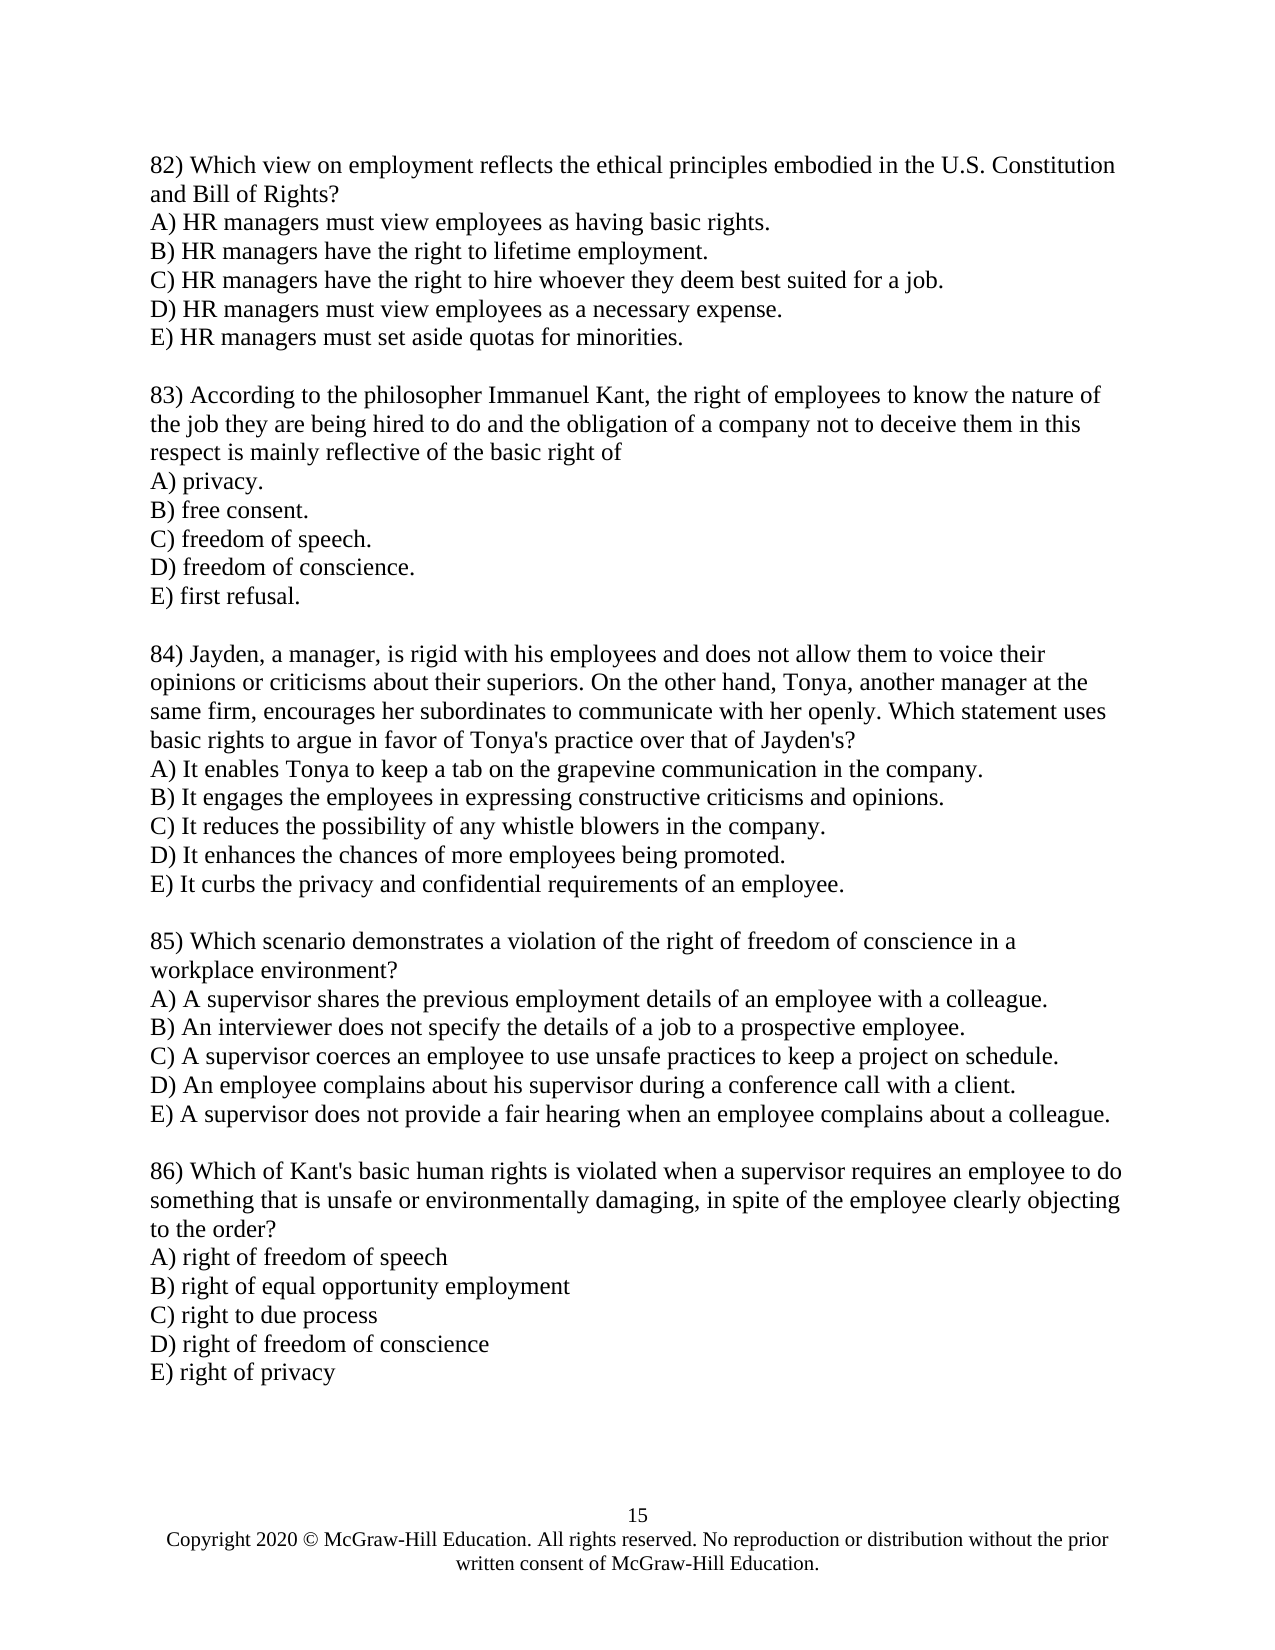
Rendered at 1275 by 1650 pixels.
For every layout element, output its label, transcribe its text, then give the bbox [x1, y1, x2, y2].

text B) It engages the employees in expressing constructive criticisms and opinions. [150, 782, 1125, 811]
text E) It curbs the privacy and confidential requirements of an employee. [150, 869, 1125, 897]
text 85) Which scenario demonstrates a violation of the right of freedom of conscience in a workplace environment? [150, 926, 1125, 984]
text E) A supervisor does not provide a fair hearing when an employee complains about a colleague. [150, 1099, 1125, 1127]
text C) HR managers have the right to hire whoever they deem best suited for a job. [150, 265, 1125, 294]
text A) right of freedom of speech [150, 1242, 1125, 1271]
text A) It enables Tonya to keep a tab on the grapevine communication in the company. [150, 754, 1125, 782]
text D) HR managers must view employees as a necessary expense. [150, 294, 1125, 322]
text B) HR managers have the right to lifetime employment. [150, 236, 1125, 265]
text 83) According to the philosopher Immanuel Kant, the right of employees to know the nature of the job they are being hired to do and the obligation of a company not to deceive them in this respect is mainly reflective of the basic right of [150, 380, 1125, 466]
text D) An employee complains about his supervisor during a conference call with a client. [150, 1070, 1125, 1099]
text B) An interviewer does not specify the details of a job to a prospective employee. [150, 1012, 1125, 1041]
text 84) Jayden, a manager, is rigid with his employees and does not allow them to voice their opinions or criticisms about their superiors. On the other hand, Tonya, another manager at the same firm, encourages her subordinates to communicate with her openly. Which statement uses basic rights to argue in favor of Tonya's practice over that of Jayden's? [150, 639, 1125, 754]
text B) right of equal opportunity employment [150, 1271, 1125, 1300]
text C) right to due process [150, 1300, 1125, 1329]
text D) It enhances the chances of more employees being promoted. [150, 840, 1125, 869]
text C) freedom of speech. [150, 524, 1125, 552]
text D) right of freedom of conscience [150, 1329, 1125, 1357]
text 86) Which of Kant's basic human rights is violated when a supervisor requires an employee to do something that is unsafe or environmentally damaging, in spite of the employee clearly objecting to the order? [150, 1156, 1125, 1242]
text A) A supervisor shares the previous employment details of an employee with a colleague. [150, 984, 1125, 1012]
text A) privacy. [150, 466, 1125, 495]
text E) HR managers must set aside quotas for minorities. [150, 322, 1125, 351]
text B) free consent. [150, 495, 1125, 524]
text C) It reduces the possibility of any whistle blowers in the company. [150, 811, 1125, 840]
text C) A supervisor coerces an employee to use unsafe practices to keep a project on schedule. [150, 1041, 1125, 1070]
text 82) Which view on employment reflects the ethical principles embodied in the U.S. Constitution and Bill of Rights? [150, 150, 1125, 207]
text E) first refusal. [150, 581, 1125, 610]
text E) right of privacy [150, 1357, 1125, 1386]
text A) HR managers must view employees as having basic rights. [150, 207, 1125, 236]
text D) freedom of conscience. [150, 552, 1125, 581]
